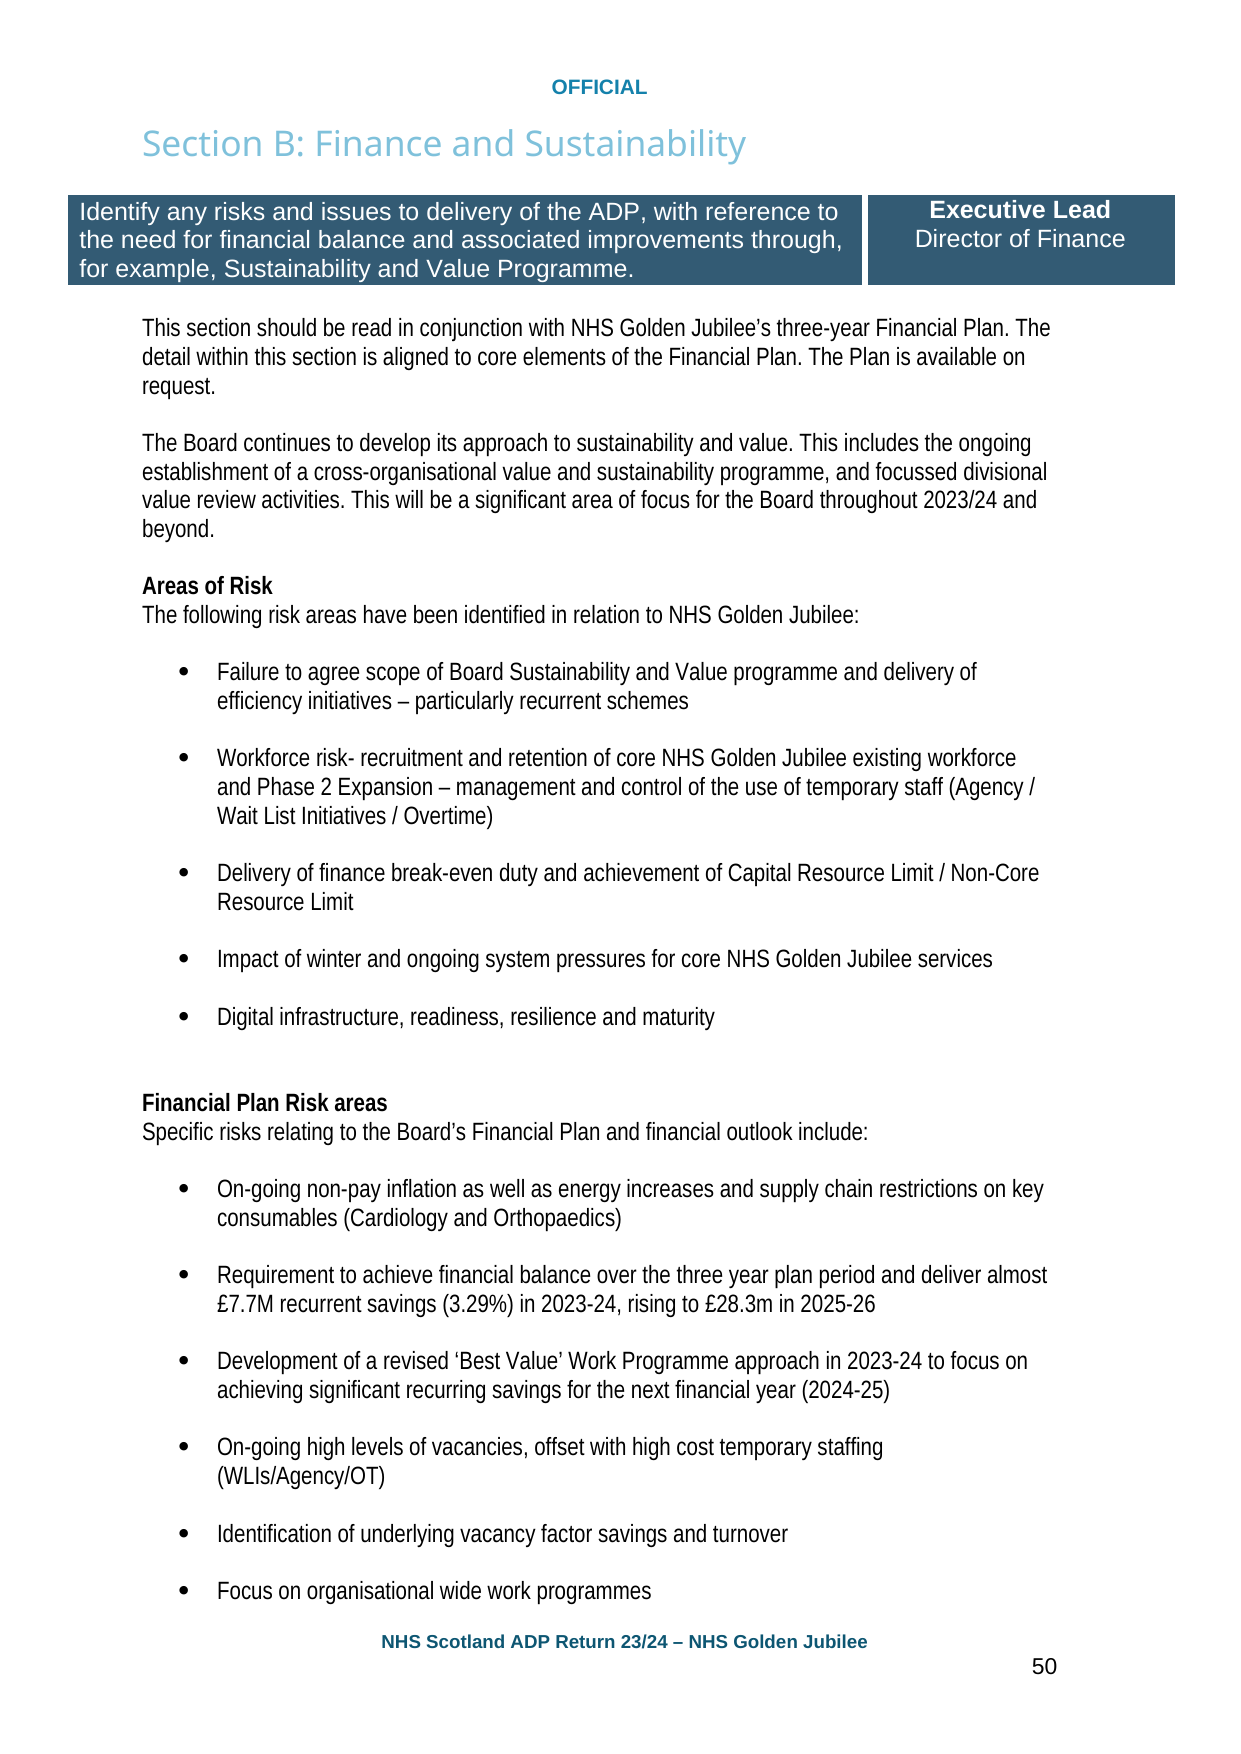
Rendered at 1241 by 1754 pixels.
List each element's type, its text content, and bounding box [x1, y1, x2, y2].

text Specific risks relating to the Board’s Financial Plan and financial outlook include: [142, 1117, 1057, 1145]
text Section B: Finance and Sustainability [142, 118, 1057, 166]
list Impact of winter and ongoing system pressures for core NHS Golden Jubilee services [179, 944, 1057, 973]
table_header Identify any risks and issues to delivery of the ADP, with reference to the need for financial balance and associated improvements through, for example, Sustainability and Value Programme. [68, 195, 862, 285]
list Requirement to achieve financial balance over the three year plan period and deliver almost £7.7M recurrent savings (3.29%) in 2023-24, rising to £28.3m in 2025-26 [179, 1260, 1057, 1318]
text This section should be read in conjunction with NHS Golden Jubilee’s three-year Financial Plan. The detail within this section is aligned to core elements of the Financial Plan. The Plan is available on request. [142, 313, 1057, 399]
list Identification of underlying vacancy factor savings and turnover [179, 1518, 1057, 1547]
list On-going non-pay inflation as well as energy increases and supply chain restrictions on key consumables (Cardiology and Orthopaedics) [179, 1174, 1057, 1231]
list Delivery of finance break-even duty and achievement of Capital Resource Limit / Non-Core Resource Limit [179, 858, 1057, 916]
text Financial Plan Risk areas [142, 1088, 1057, 1117]
list Focus on organisational wide work programmes [179, 1576, 1057, 1605]
list On-going high levels of vacancies, offset with high cost temporary staffing (WLIs/Agency/OT) [179, 1432, 1057, 1490]
list Workforce risk- recruitment and retention of core NHS Golden Jubilee existing workforce and Phase 2 Expansion – management and control of the use of temporary staff (Agency / Wait List Initiatives / Overtime) [179, 743, 1057, 829]
text The Board continues to develop its approach to sustainability and value. This includes the ongoing establishment of a cross-organisational value and sustainability programme, and focussed divisional value review activities. This will be a significant area of focus for the Board throughout 2023/24 and beyond. [142, 428, 1057, 543]
list Digital infrastructure, readiness, resilience and maturity [179, 1002, 1057, 1031]
list Failure to agree scope of Board Sustainability and Value programme and delivery of efficiency initiatives – particularly recurrent schemes [179, 657, 1057, 715]
table_header Executive Lead Director of Finance [868, 195, 1175, 285]
text The following risk areas have been identified in relation to NHS Golden Jubilee: [142, 600, 1057, 629]
list Development of a revised ‘Best Value’ Work Programme approach in 2023-24 to focus on achieving significant recurring savings for the next financial year (2024-25) [179, 1346, 1057, 1404]
text Areas of Risk [142, 571, 1057, 600]
